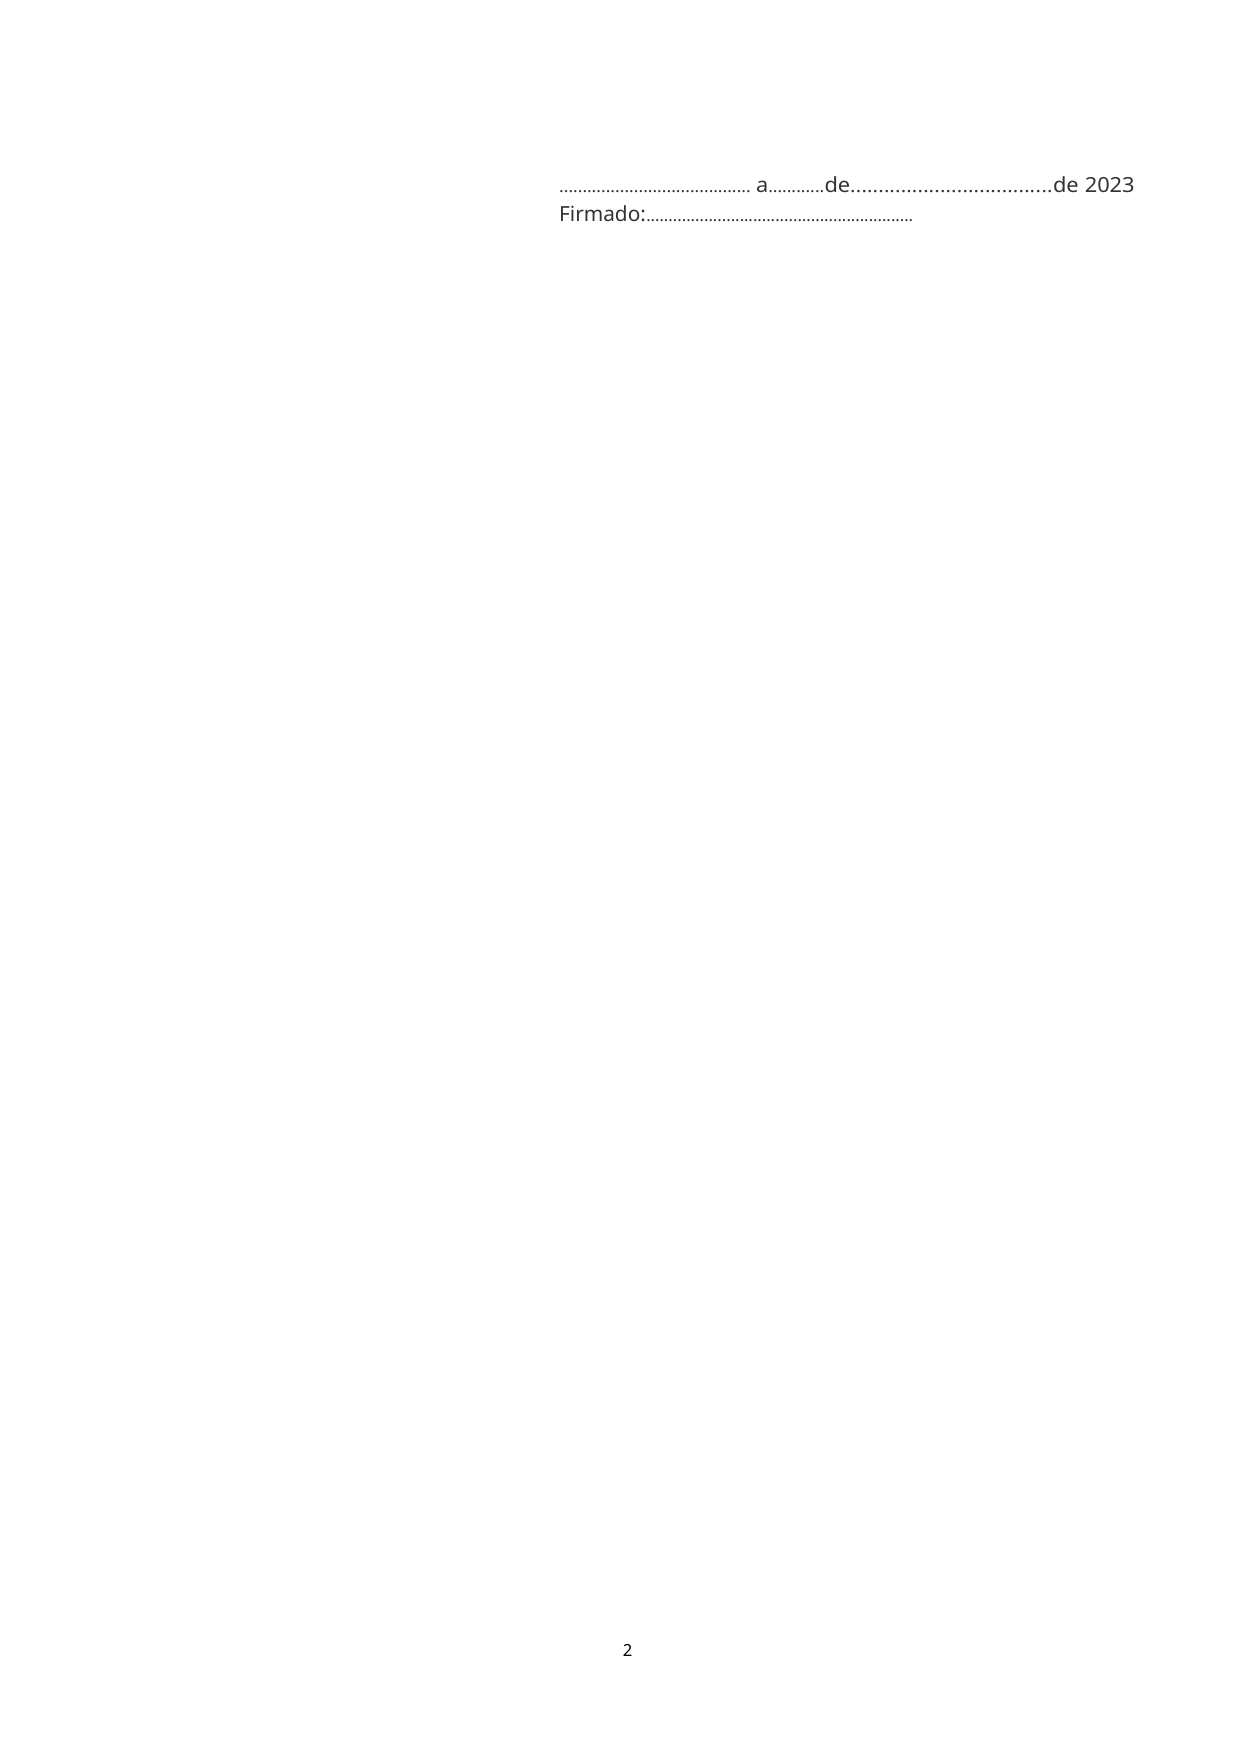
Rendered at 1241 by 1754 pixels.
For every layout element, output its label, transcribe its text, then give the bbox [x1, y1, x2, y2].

text Firmado:............................................................ [559, 199, 1201, 227]
text ......................................... a............de de 2023 [559, 170, 1201, 199]
